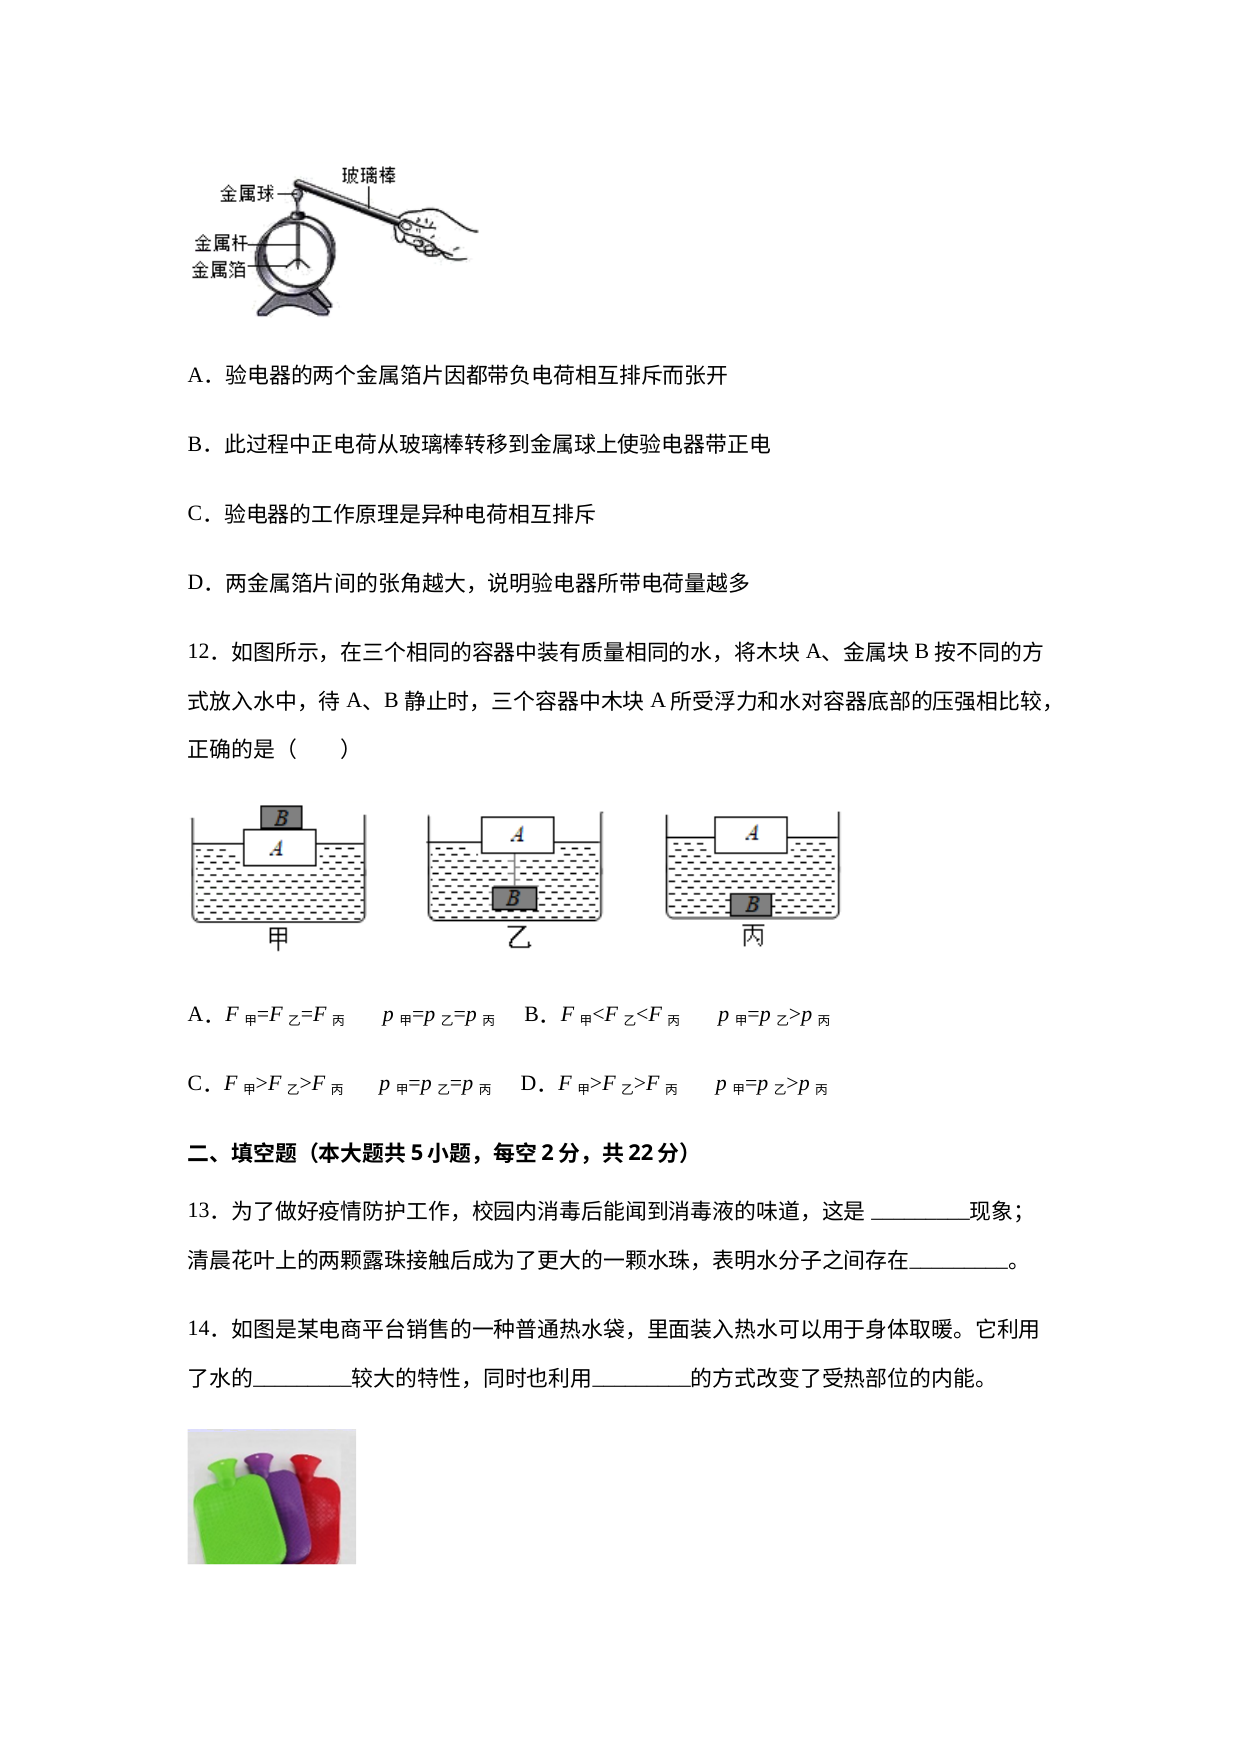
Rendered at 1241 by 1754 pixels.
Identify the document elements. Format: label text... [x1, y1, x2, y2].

text C．F 甲>F 乙>F 丙 p 甲=p 乙=p 丙 D．F 甲>F 乙>F 丙 p 甲=p 乙>p 丙 [187, 1066, 1053, 1099]
picture [187, 1429, 357, 1566]
text 二、填空题（本大题共5小题，每空2分，共22分） [187, 1136, 1053, 1168]
text A．验电器的两个金属箔片因都带负电荷相互排斥而张开 [187, 358, 1053, 390]
text C．验电器的工作原理是异种电荷相互排斥 [187, 496, 1053, 529]
text B．此过程中正电荷从玻璃棒转移到金属球上使验电器带正电 [187, 427, 1053, 459]
text 12．如图所示，在三个相同的容器中装有质量相同的水，将木块 A、金属块 B 按不同的方式放入水中，待 A、B 静止时，三个容器中木块 A 所受浮力和水对容器底部的压强相比较，正确的是（ ） [187, 634, 1053, 764]
text 13．为了做好疫情防护工作，校园内消毒后能闻到消毒液的味道，这是 _________现象；清晨花叶上的两颗露珠接触后成为了更大的一颗水珠，表明水分子之间存在_________。 [187, 1193, 1053, 1275]
text A．F 甲=F 乙=F 丙 p 甲=p 乙=p 丙 B．F 甲<F 乙<F 丙 p 甲=p 乙>p 丙 [187, 997, 1053, 1030]
picture [187, 162, 483, 322]
text D．两金属箔片间的张角越大，说明验电器所带电荷量越多 [187, 565, 1053, 598]
text 14．如图是某电商平台销售的一种普通热水袋，里面装入热水可以用于身体取暖。它利用了水的_________较大的特性，同时也利用_________的方式改变了受热部位的内能。 [187, 1311, 1053, 1393]
picture [187, 801, 846, 956]
